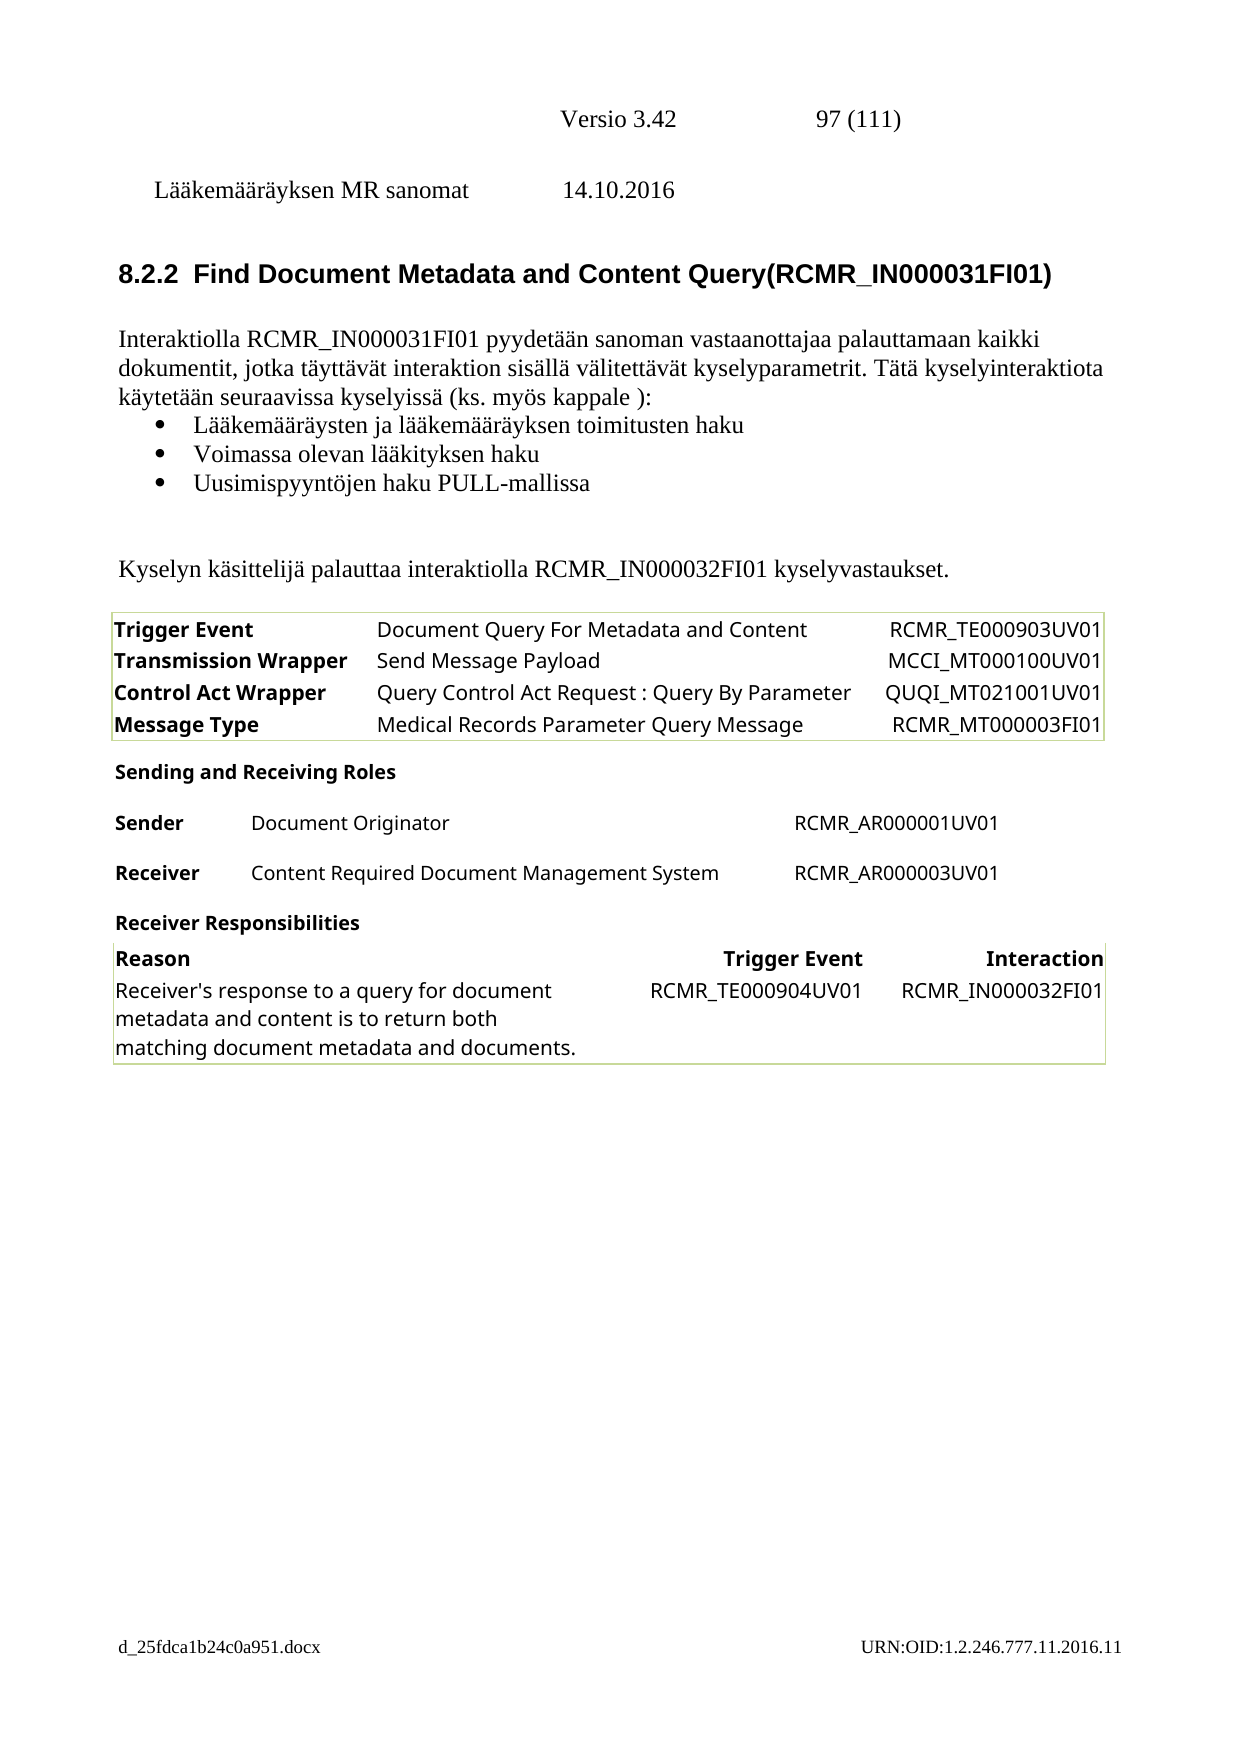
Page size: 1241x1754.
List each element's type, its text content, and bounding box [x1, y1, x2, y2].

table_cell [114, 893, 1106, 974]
list Voimassa olevan lääkityksen haku [156, 439, 1122, 468]
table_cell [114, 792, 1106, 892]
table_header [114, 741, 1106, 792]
text Interaktiolla RCMR_IN000031FI01 pyydetään sanoman vastaanottajaa palauttamaan kaikki dokumentit, jotka täyttävät interaktion sisällä välitettävät kyselyparametrit. Tätä kyselyinteraktiota käytetään seuraavissa kyselyissä (ks. myös kappale ): [118, 324, 1122, 411]
list Lääkemääräysten ja lääkemääräyksen toimitusten haku [156, 411, 1122, 439]
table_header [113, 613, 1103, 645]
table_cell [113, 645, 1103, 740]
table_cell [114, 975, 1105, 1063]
text Kyselyn käsittelijä palauttaa interaktiolla RCMR_IN000032FI01 kyselyvastaukset. [118, 554, 1122, 583]
subtitle Find Document Metadata and Content Query(RCMR_IN000031FI01) [118, 258, 1122, 289]
list Uusimispyyntöjen haku PULL-mallissa [156, 468, 1122, 497]
